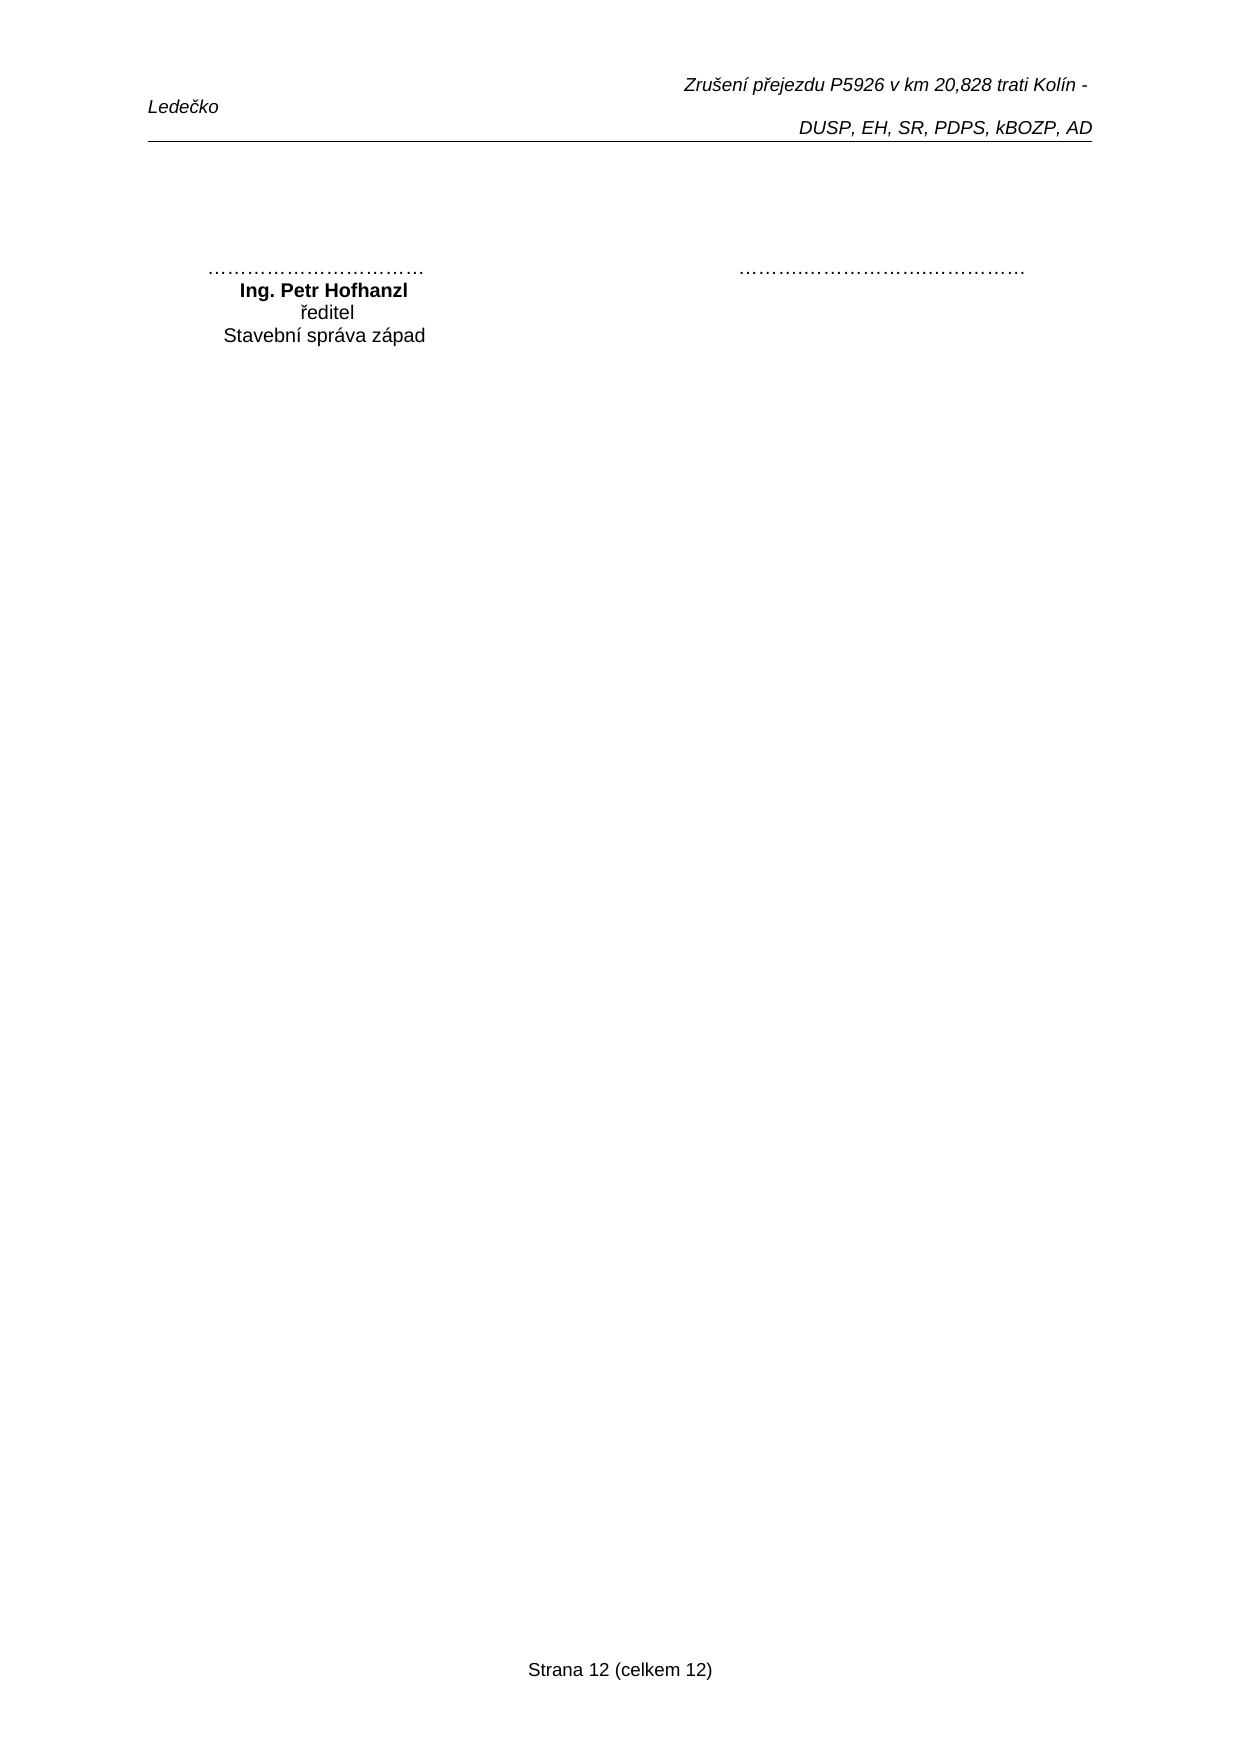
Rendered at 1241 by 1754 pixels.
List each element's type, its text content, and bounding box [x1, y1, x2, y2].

text Stavební správa západ [207, 324, 1092, 347]
text …………………………… ……….……………….…………… [207, 256, 1092, 278]
text Ing. Petr Hofhanzl [207, 278, 1092, 301]
text ředitel [207, 301, 1092, 324]
